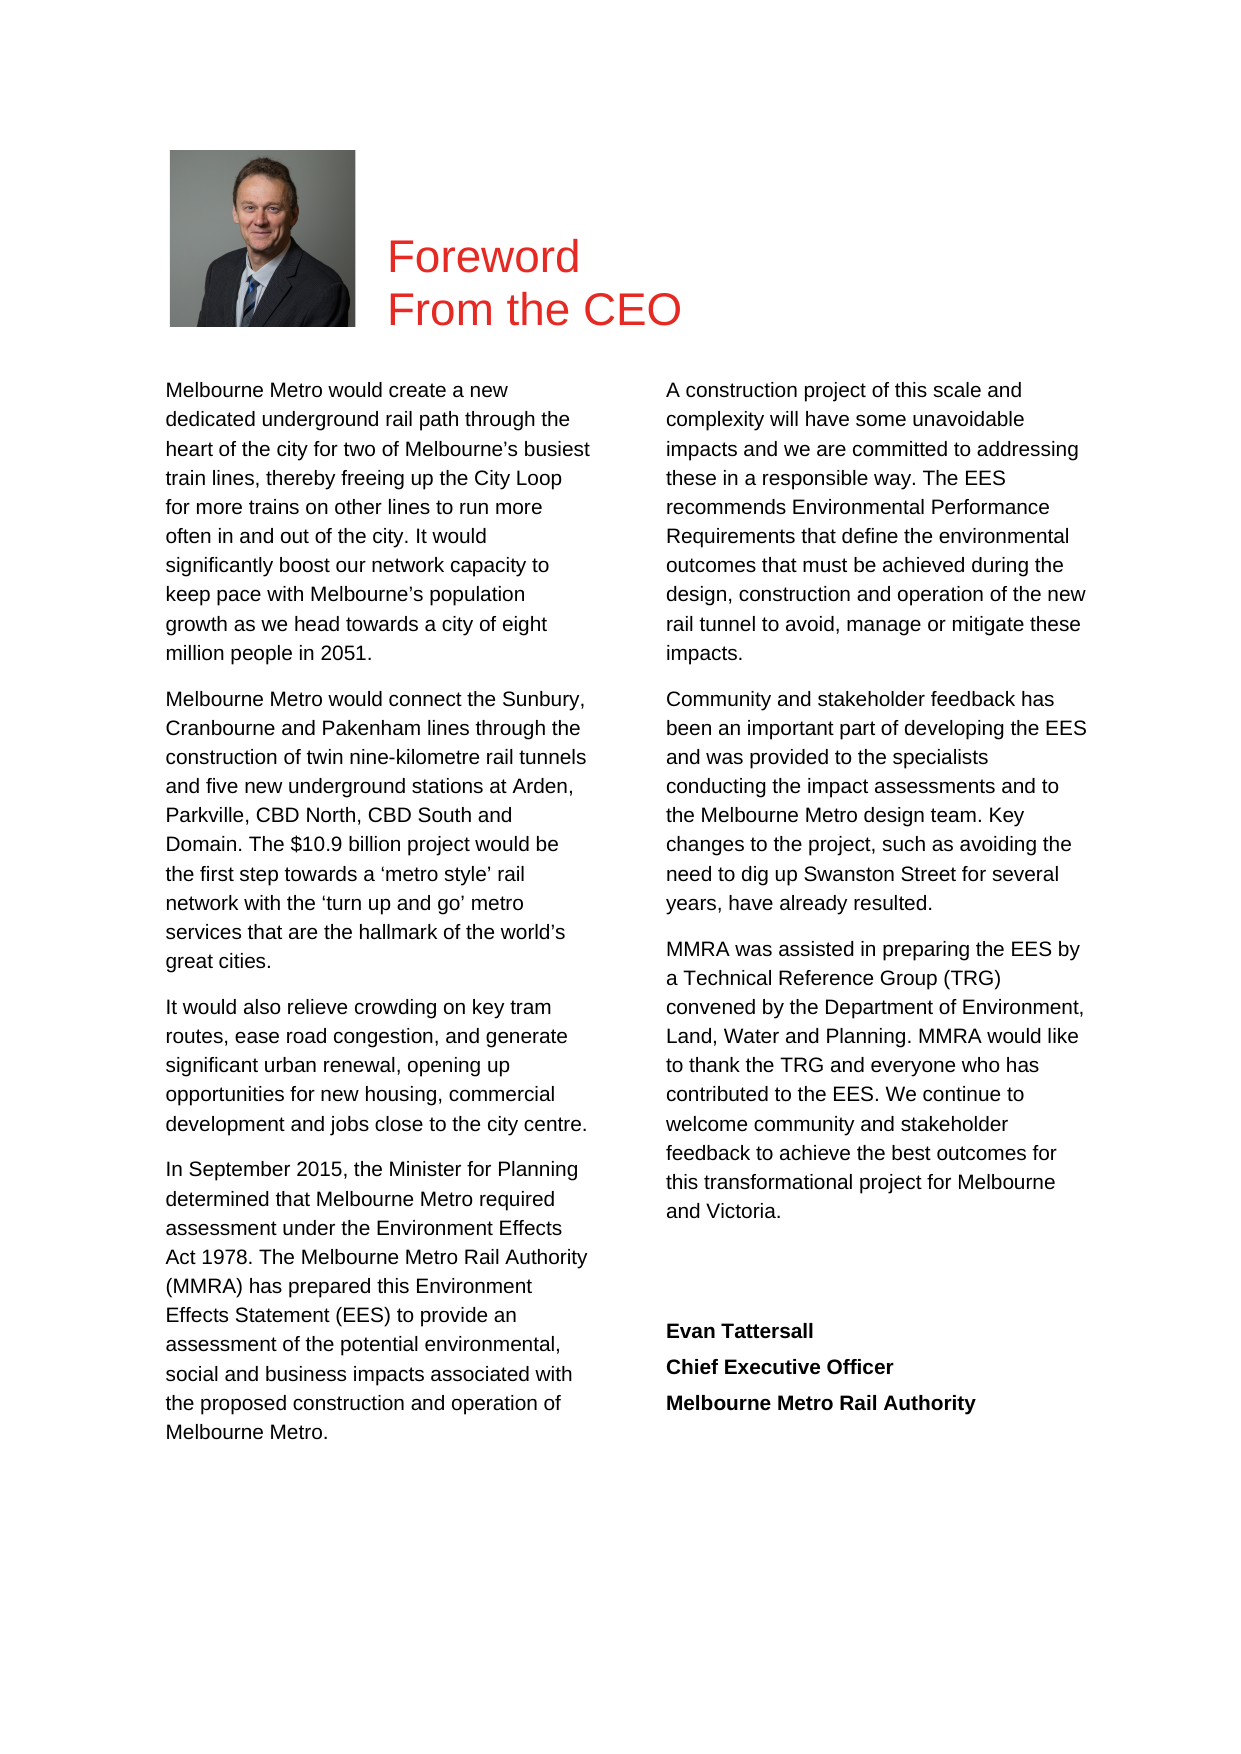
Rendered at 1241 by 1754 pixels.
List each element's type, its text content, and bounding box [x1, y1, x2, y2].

subtitle Foreword [387, 230, 1092, 283]
text Melbourne Metro Rail Authority [666, 1391, 1092, 1414]
text Melbourne Metro would connect the Sunbury, Cranbourne and Pakenham lines through the construction of twin nine-kilometre rail tunnels and five new underground stations at Arden, Parkville, CBD North, CBD South and Domain. The $10.9 billion project would be the first step towards a ‘metro style’ rail network with the ‘turn up and go’ metro services that are the hallmark of the world’s great cities. [165, 681, 592, 973]
text Melbourne Metro would create a new dedicated underground rail path through the heart of the city for two of Melbourne’s busiest train lines, thereby freeing up the City Loop for more trains on other lines to run more often in and out of the city. It would significantly boost our network capacity to keep pace with Melbourne’s population growth as we head towards a city of eight million people in 2051. [165, 373, 592, 664]
text A construction project of this scale and complexity will have some unavoidable impacts and we are committed to addressing these in a responsible way. The EES recommends Environmental Performance Requirements that define the environmental outcomes that must be achieved during the design, construction and operation of the new rail tunnel to avoid, manage or mitigate these impacts. [666, 373, 1092, 664]
picture [169, 150, 356, 327]
text It would also relieve crowding on key tram routes, ease road congestion, and generate significant urban renewal, opening up opportunities for new housing, commercial development and jobs close to the city centre. [165, 989, 592, 1135]
text MMRA was assisted in preparing the EES by a Technical Reference Group (TRG) convened by the Department of Environment, Land, Water and Planning. MMRA would like to thank the TRG and everyone who has contributed to the EES. We continue to welcome community and stakeholder feedback to achieve the best outcomes for this transformational project for Melbourne and Victoria. [666, 931, 1092, 1223]
text In September 2015, the Minister for Planning determined that Melbourne Metro required assessment under the Environment Effects Act 1978. The Melbourne Metro Rail Authority (MMRA) has prepared this Environment Effects Statement (EES) to provide an assessment of the potential environmental, social and business impacts associated with the proposed construction and operation of Melbourne Metro. [165, 1152, 592, 1444]
subtitle From the CEO [387, 283, 1092, 335]
text Evan Tattersall [666, 1319, 1092, 1343]
text Chief Executive Officer [666, 1354, 1092, 1378]
text Community and stakeholder feedback has been an important part of developing the EES and was provided to the specialists conducting the impact assessments and to the Melbourne Metro design team. Key changes to the project, such as avoiding the need to dig up Swanston Street for several years, have already resulted. [666, 681, 1092, 914]
